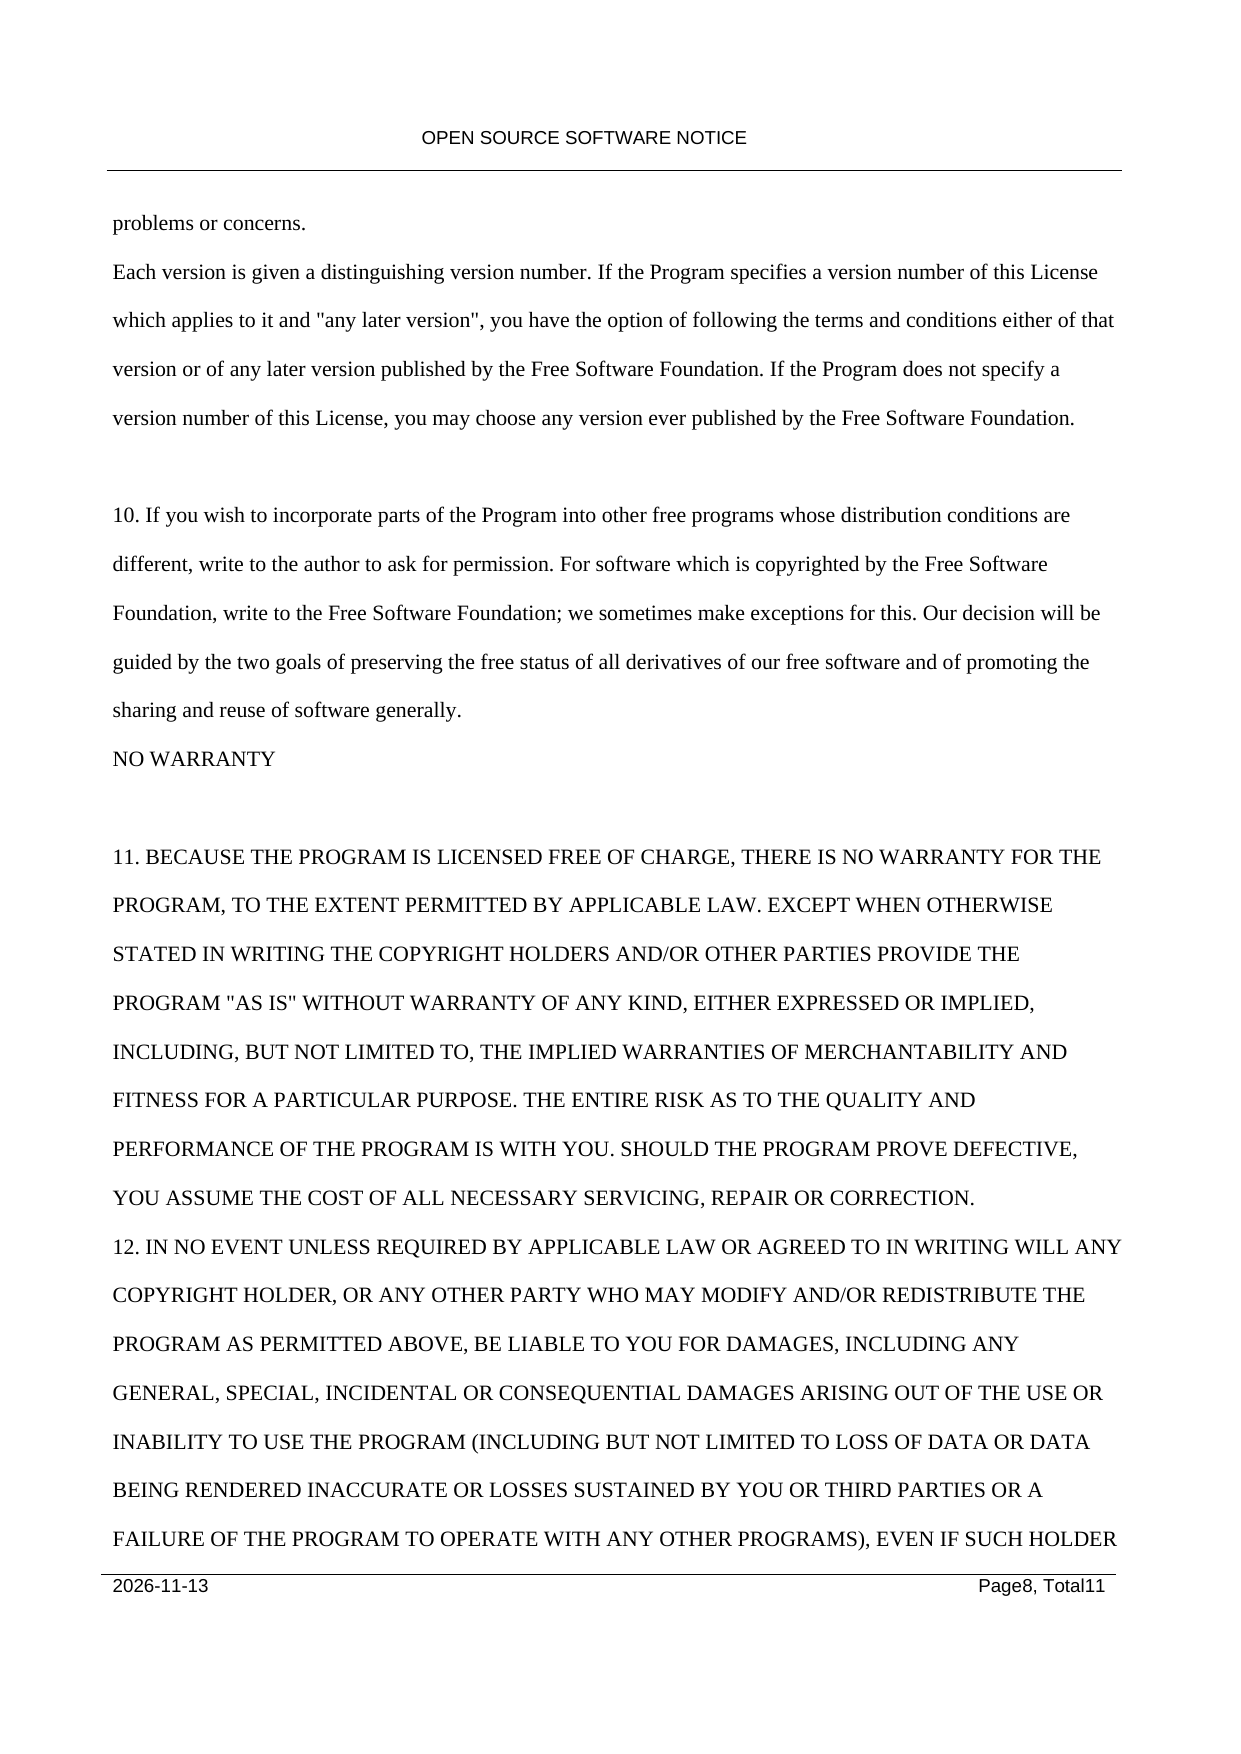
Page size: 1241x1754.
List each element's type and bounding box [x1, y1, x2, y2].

text [112, 206, 1128, 1555]
